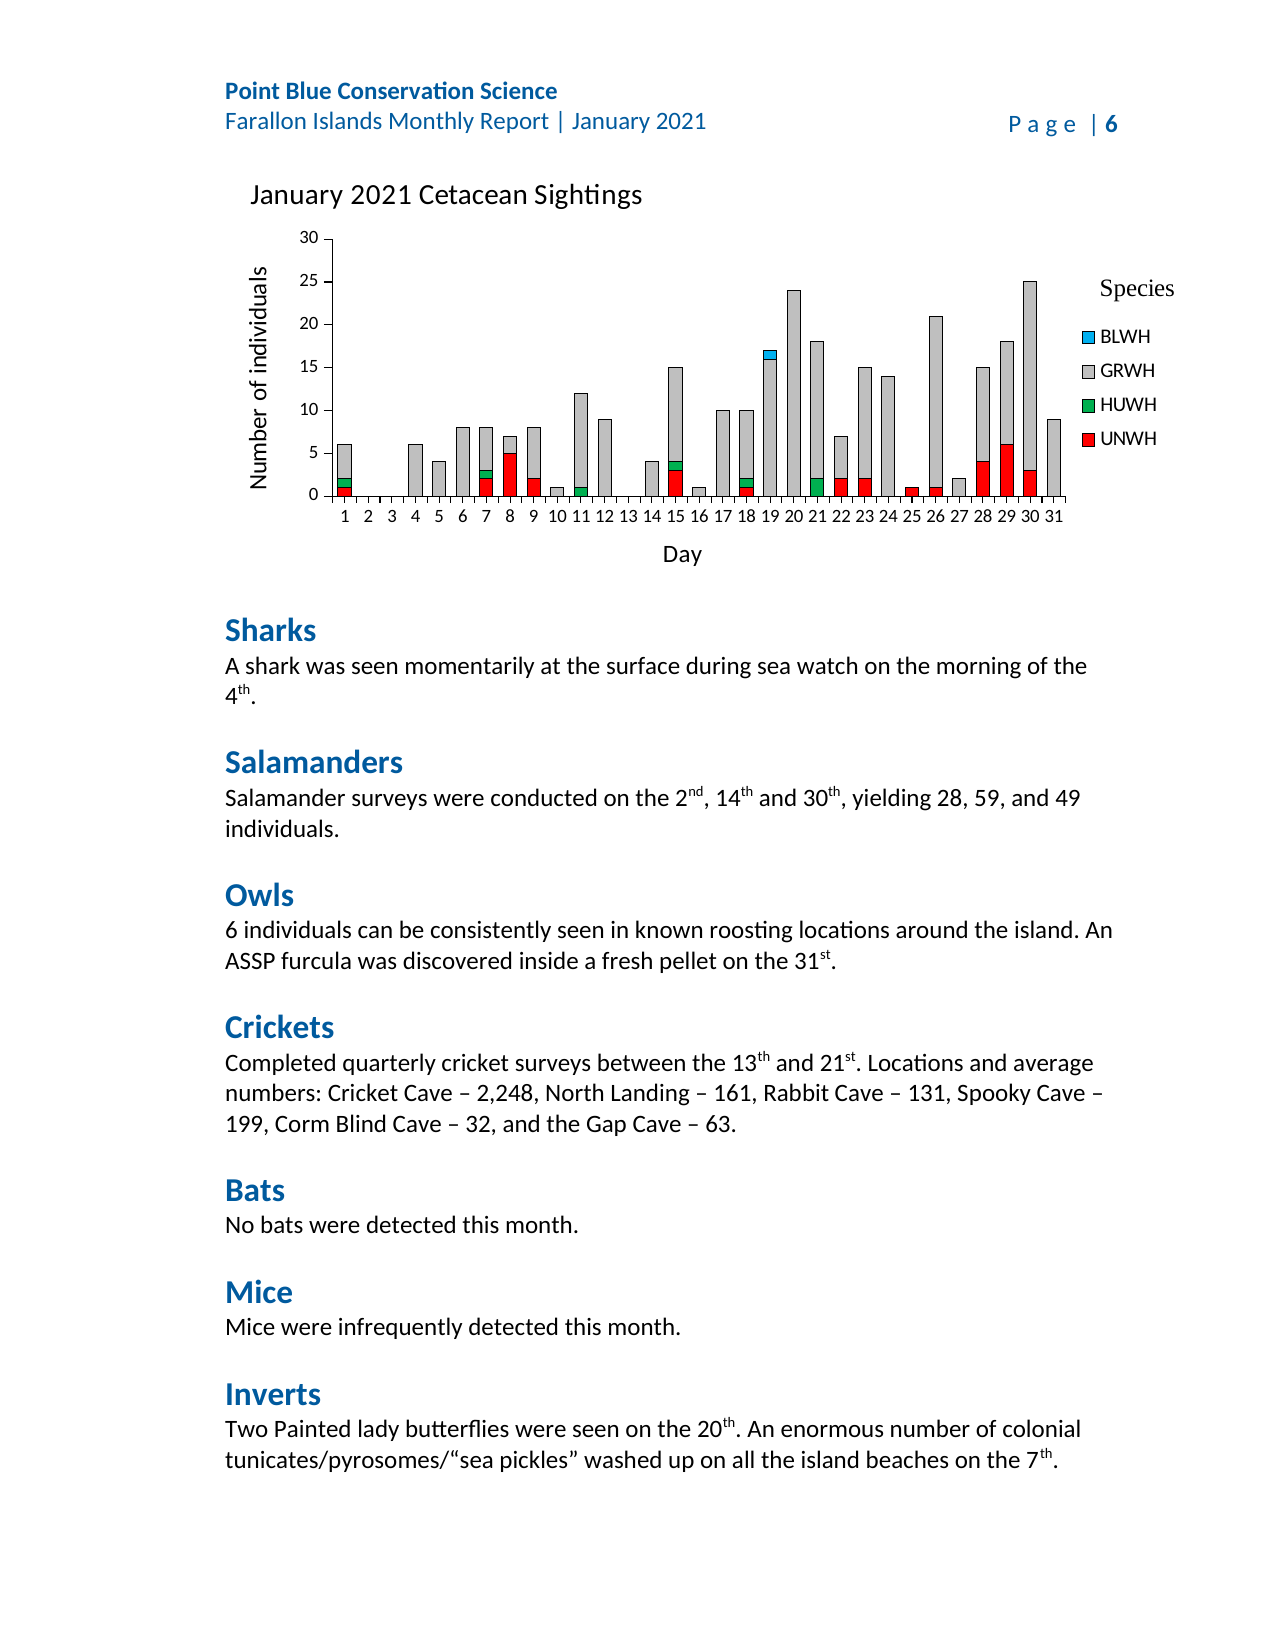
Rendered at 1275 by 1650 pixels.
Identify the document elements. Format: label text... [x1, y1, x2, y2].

text Crickets [225, 1006, 1125, 1047]
text Sharks [225, 609, 1125, 650]
text A shark was seen momentarily at the surface during sea watch on the morning of the 4th. [225, 650, 1125, 711]
text 6 individuals can be consistently seen in known roosting locations around the island. An ASSP furcula was discovered inside a fresh pellet on the 31st. [225, 914, 1125, 976]
text Completed quarterly cricket surveys between the 13th and 21st. Locations and average numbers: Cricket Cave – 2,248, North Landing – 161, Rabbit Cave – 131, Spooky Cave – 199, Corm Blind Cave – 32, and the Gap Cave – 63. [225, 1047, 1125, 1138]
text Two Painted lady butterflies were seen on the 20th. An enormous number of colonial tunicates/pyrosomes/“sea pickles” washed up on all the island beaches on the 7th. [225, 1413, 1125, 1474]
text Owls [225, 874, 1125, 914]
text Bats [225, 1169, 1125, 1210]
text Salamanders [225, 742, 1125, 782]
text Mice [225, 1271, 1125, 1311]
text No bats were detected this month. [225, 1210, 1125, 1240]
text Mice were infrequently detected this month. [225, 1311, 1125, 1342]
text Inverts [225, 1372, 1125, 1413]
text Salamander surveys were conducted on the 2nd, 14th and 30th, yielding 28, 59, and 49 individuals. [225, 782, 1125, 843]
